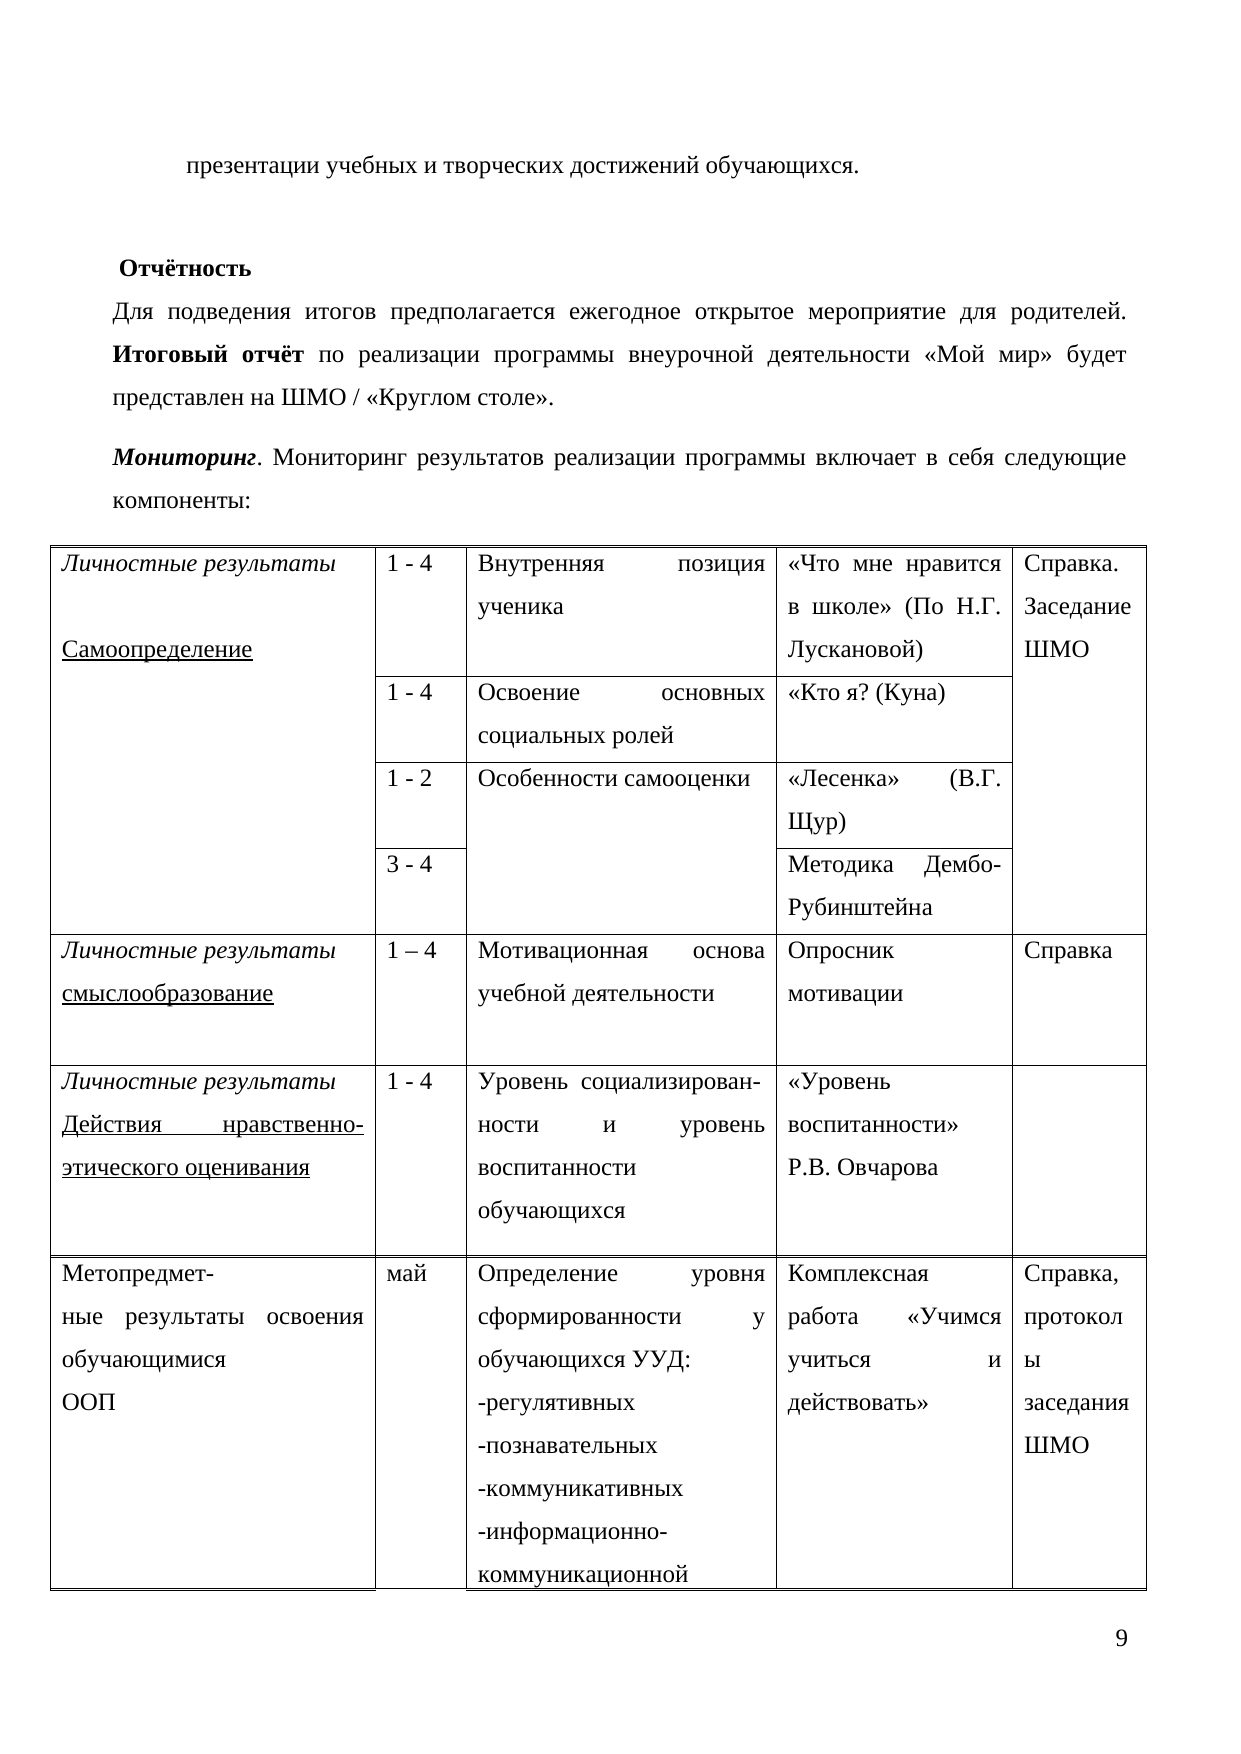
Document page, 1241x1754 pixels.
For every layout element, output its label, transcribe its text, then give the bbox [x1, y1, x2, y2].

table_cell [1013, 1258, 1146, 1588]
table_cell Справка [1013, 935, 1146, 1065]
table_cell «Уровень воспитанности» Р.В. Овчарова [777, 1066, 1012, 1254]
table_cell Особенности самооценки [467, 763, 776, 934]
table_cell Мотивационная основа учебной деятельности [467, 935, 776, 1065]
table_cell Личностные результаты смыслообразование [51, 935, 375, 1065]
table_cell «Лесенка» (В.Г. Щур) [777, 763, 1012, 848]
table_header Справка. Заседание ШМО [1013, 548, 1146, 934]
table_header Внутренняя позиция ученика [467, 548, 776, 676]
table_cell Личностные результаты Действия нравственно-этического оценивания [51, 1066, 375, 1254]
table_header 1 - 4 [376, 548, 466, 676]
table_cell 1 - 4 [376, 1066, 466, 1254]
table_header Личностные результаты Самоопределение [51, 548, 375, 934]
table_cell Опросник мотивации [777, 935, 1012, 1065]
table_cell Освоение основных социальных ролей [467, 677, 776, 762]
table_cell май [376, 1258, 466, 1588]
text Отчётность [112, 253, 1128, 282]
table_cell 3 - 4 [376, 849, 466, 934]
text Мониторинг. Мониторинг результатов реализации программы включает в себя следующие компоненты: [112, 442, 1128, 514]
table_cell Методика Дембо-Рубинштейна [777, 849, 1012, 934]
table_cell 1 - 2 [376, 763, 466, 848]
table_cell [51, 1258, 375, 1588]
text  презентации учебных и творческих достижений обучающихся. [112, 150, 1128, 179]
text Для подведения итогов предполагается ежегодное открытое мероприятие для родителей. Итоговый отчёт по реализации программы внеурочной деятельности «Мой мир» будет представлен на ШМО / «Круглом столе». [112, 296, 1128, 411]
table_header «Что мне нравится в школе» (По Н.Г. Лускановой) [777, 548, 1012, 676]
table_cell «Кто я? (Куна) [777, 677, 1012, 762]
table_cell [1013, 1066, 1146, 1254]
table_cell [777, 1258, 1012, 1588]
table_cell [467, 1258, 776, 1588]
table_cell 1 – 4 [376, 935, 466, 1065]
table_cell 1 - 4 [376, 677, 466, 762]
table_cell Уровень социализирован- ности и уровень воспитанности обучающихся [467, 1066, 776, 1254]
